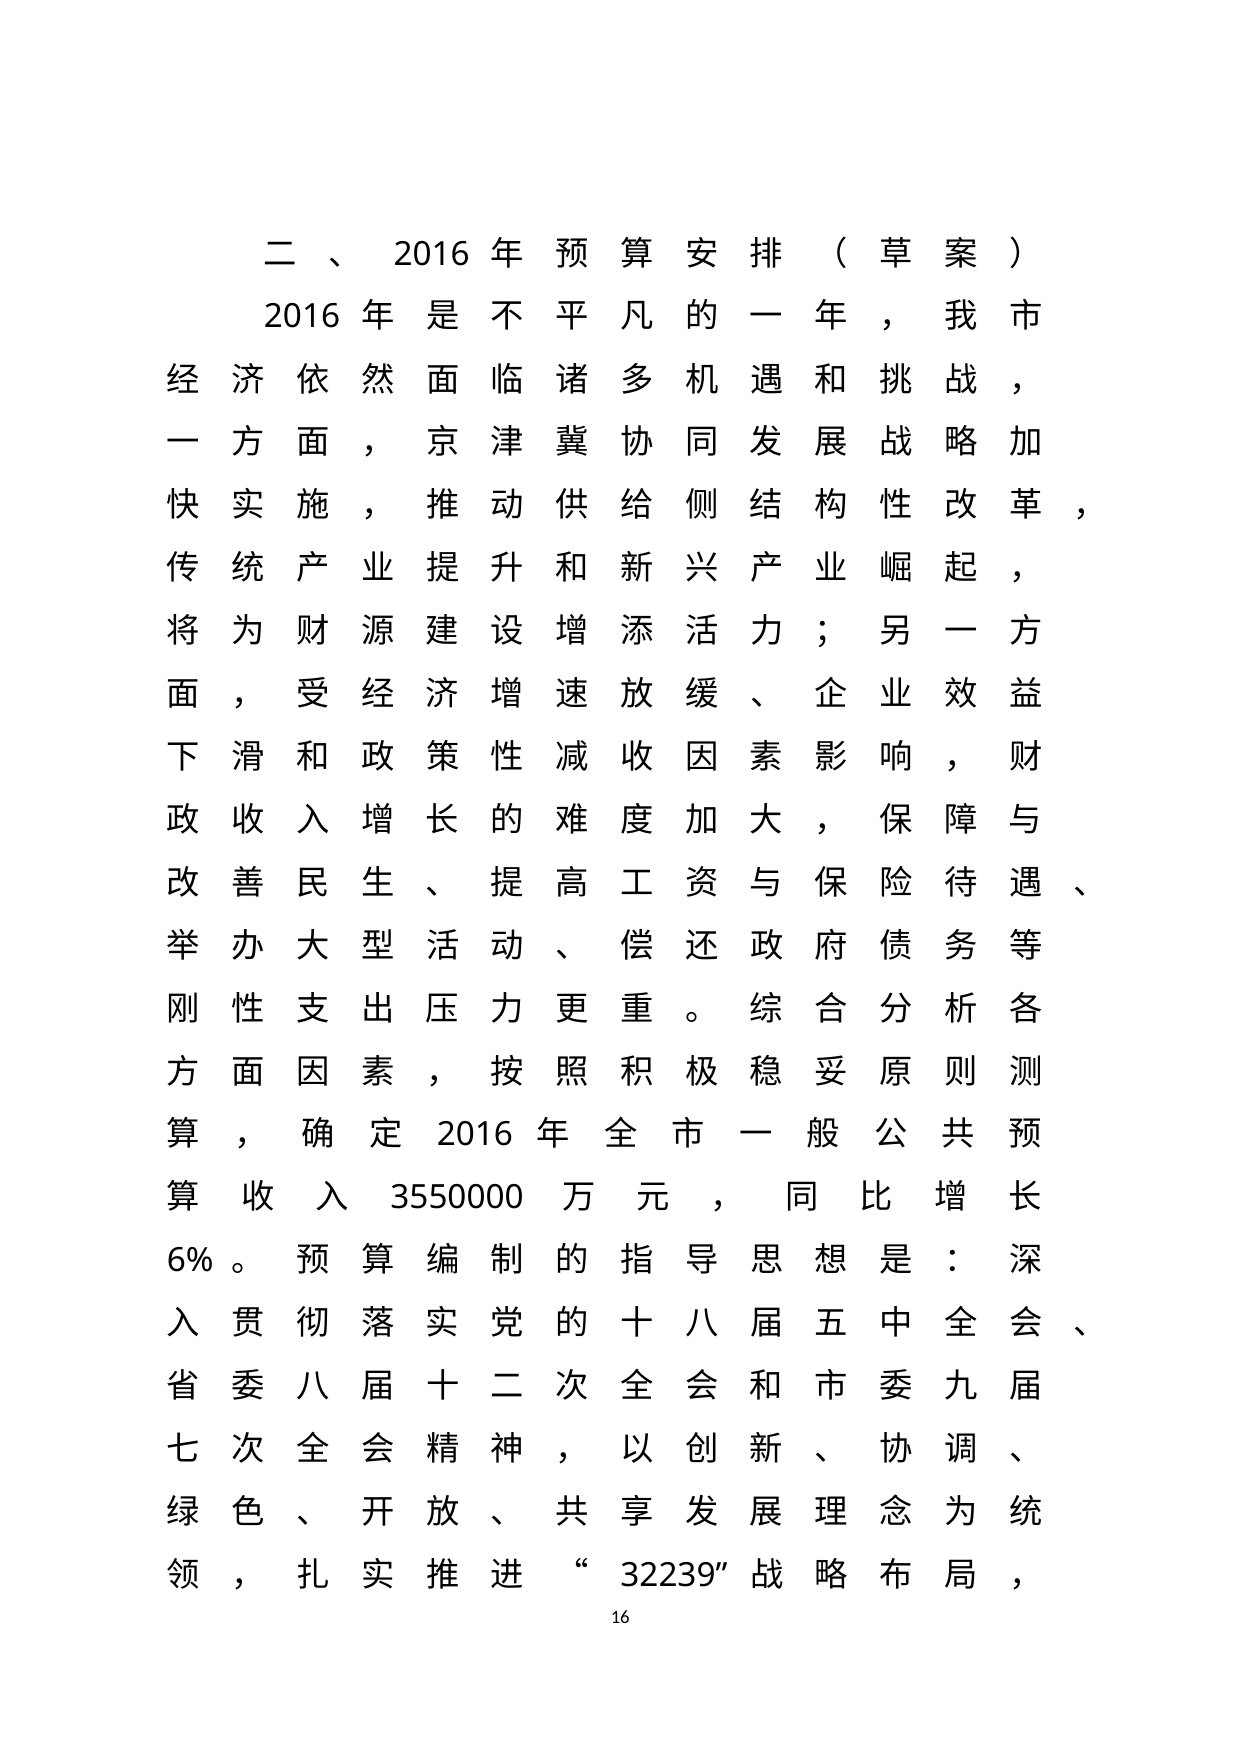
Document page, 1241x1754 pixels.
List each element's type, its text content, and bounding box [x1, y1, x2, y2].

text 二、2016年预算安排（草案） [167, 219, 1074, 282]
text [167, 282, 1074, 1603]
